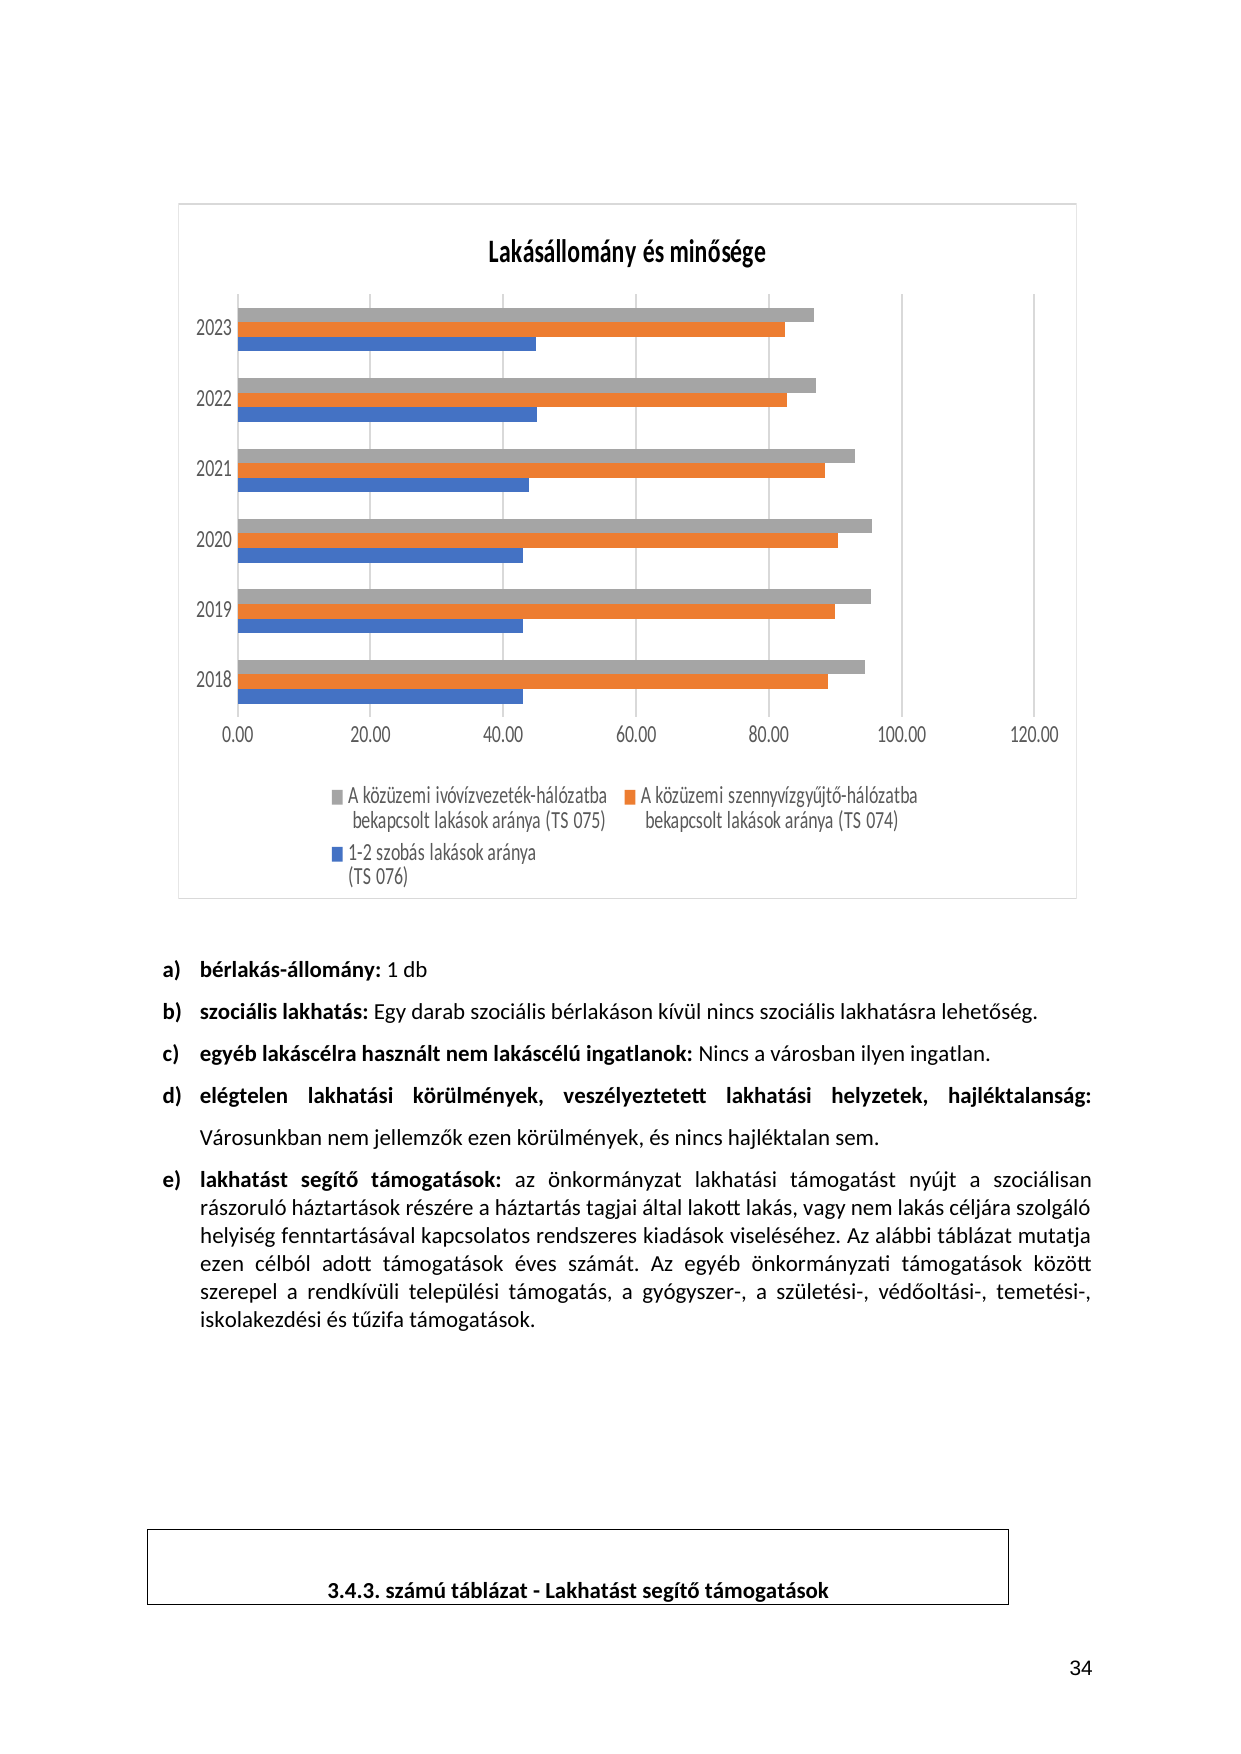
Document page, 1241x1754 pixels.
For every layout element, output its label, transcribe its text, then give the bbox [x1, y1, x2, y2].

table_header 3.4.3. számú táblázat - Lakhatást segítő támogatások [148, 1530, 1008, 1604]
list egyéb lakáscélra használt nem lakáscélú ingatlanok: Nincs a városban ilyen ingatlan. [162, 1039, 1093, 1067]
list bérlakás-állomány: 1 db [162, 955, 1093, 983]
list elégtelen lakhatási körülmények, veszélyeztetett lakhatási helyzetek, hajléktalanság: Városunkban nem jellemzők ezen körülmények, és nincs hajléktalan sem. [162, 1081, 1093, 1151]
list szociális lakhatás: Egy darab szociális bérlakáson kívül nincs szociális lakhatásra lehetőség. [162, 997, 1093, 1025]
list lakhatást segítő támogatások: az önkormányzat lakhatási támogatást nyújt a szociálisan rászoruló háztartások részére a háztartás tagjai által lakott lakás, vagy nem lakás céljára szolgáló helyiség fenntartásával kapcsolatos rendszeres kiadások viseléséhez. Az alábbi táblázat mutatja ezen célból adott támogatások éves számát. Az egyéb önkormányzati támogatások között szerepel a rendkívüli települési támogatás, a gyógyszer-, a születési-, védőoltási-, temetési-, iskolakezdési és tűzifa támogatások. [162, 1165, 1093, 1333]
